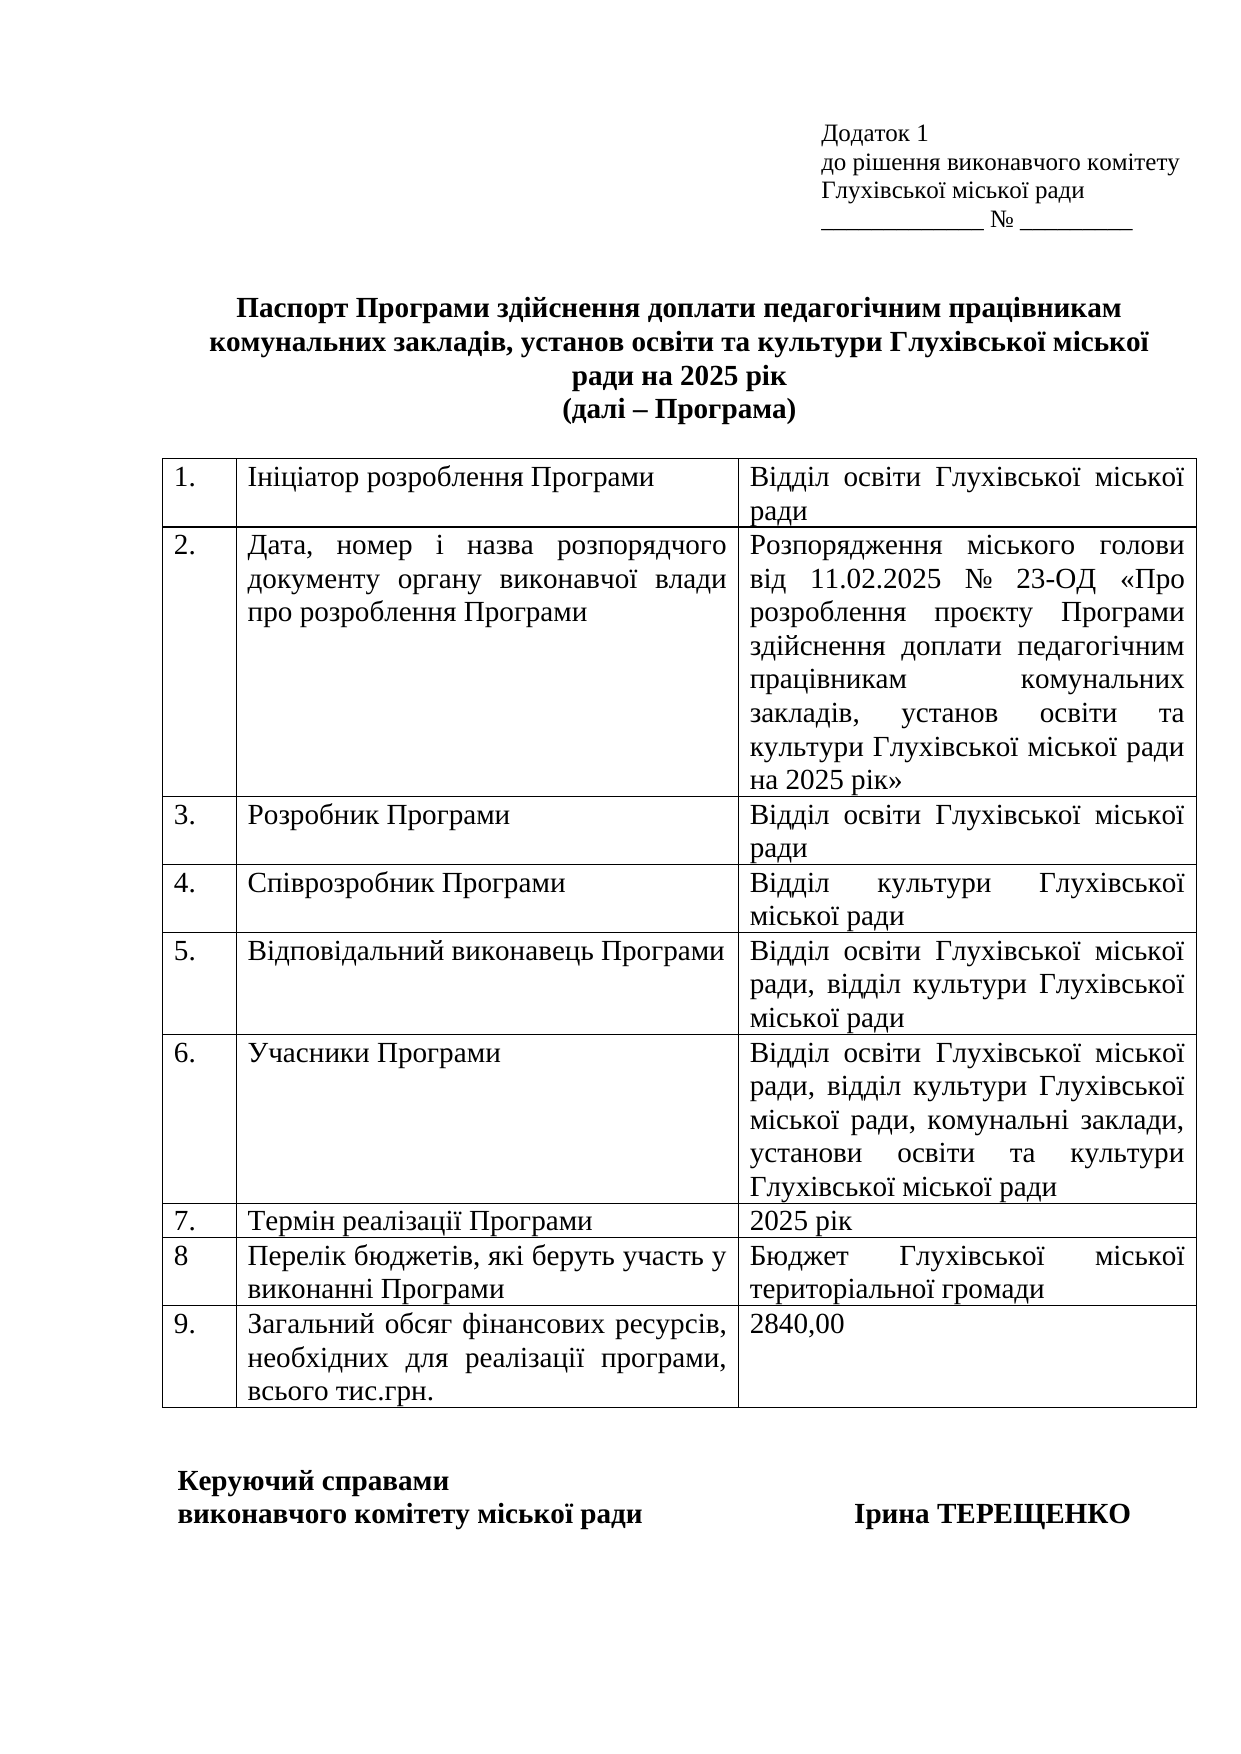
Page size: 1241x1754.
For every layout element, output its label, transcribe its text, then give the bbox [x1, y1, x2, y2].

text до рішення виконавчого комітету [177, 147, 1181, 176]
table_cell 3. [163, 797, 236, 864]
table_header Відділ освіти Глухівської міської ради [739, 459, 1196, 526]
table_cell Загальний обсяг фінансових ресурсів, необхідних для реалізації програми, всього тис.грн. [237, 1306, 738, 1407]
table_cell 4. [163, 865, 236, 932]
table_cell Перелік бюджетів, які беруть участь у виконанні Програми [237, 1238, 738, 1305]
table_cell 2025 рік [739, 1204, 1196, 1237]
text Керуючий справами [177, 1463, 1181, 1497]
table_cell 8 [163, 1238, 236, 1305]
table_cell 5. [163, 933, 236, 1034]
table_cell 2840,00 [739, 1306, 1196, 1407]
text Додаток 1 [177, 118, 1181, 147]
table_cell Розробник Програми [237, 797, 738, 864]
table_header Ініціатор розроблення Програми [237, 459, 738, 526]
text (далі – Програма) [177, 391, 1181, 425]
table_cell Учасники Програми [237, 1035, 738, 1202]
table_header 1. [163, 459, 236, 526]
table_cell Відділ освіти Глухівської міської ради [739, 797, 1196, 864]
table_cell Відділ освіти Глухівської міської ради, відділ культури Глухівської міської ради, комунальні заклади, установи освіти та культури Глухівської міської ради [739, 1035, 1196, 1202]
table_cell Відділ освіти Глухівської міської ради, відділ культури Глухівської міської ради [739, 933, 1196, 1034]
text виконавчого комітету міської ради Ірина ТЕРЕЩЕНКО [177, 1497, 1181, 1530]
table_cell Відділ культури Глухівської міської ради [739, 865, 1196, 932]
table_cell 2. [163, 528, 236, 796]
table_cell 6. [163, 1035, 236, 1202]
table_cell Розпорядження міського голови від 11.02.2025 № 23-ОД «Про розроблення проєкту Програми здійснення доплати педагогічним працівникам комунальних закладів, установ освіти та культури Глухівської міської ради на 2025 рік» [739, 528, 1196, 796]
text Паспорт Програми здійснення доплати педагогічним працівникам комунальних закладів, установ освіти та культури Глухівської міської ради на 2025 рік [177, 291, 1181, 391]
table_cell Дата, номер і назва розпорядчого документу органу виконавчої влади про розроблення Програми [237, 528, 738, 796]
table_cell Співрозробник Програми [237, 865, 738, 932]
table_cell Бюджет Глухівської міської територіальної громади [739, 1238, 1196, 1305]
text _____________ № _________ [177, 204, 1181, 233]
table_cell 9. [163, 1306, 236, 1407]
table_cell Відповідальний виконавець Програми [237, 933, 738, 1034]
text Глухівської міської ради [177, 176, 1181, 204]
table_cell 7. [163, 1204, 236, 1237]
table_cell Термін реалізації Програми [237, 1204, 738, 1237]
